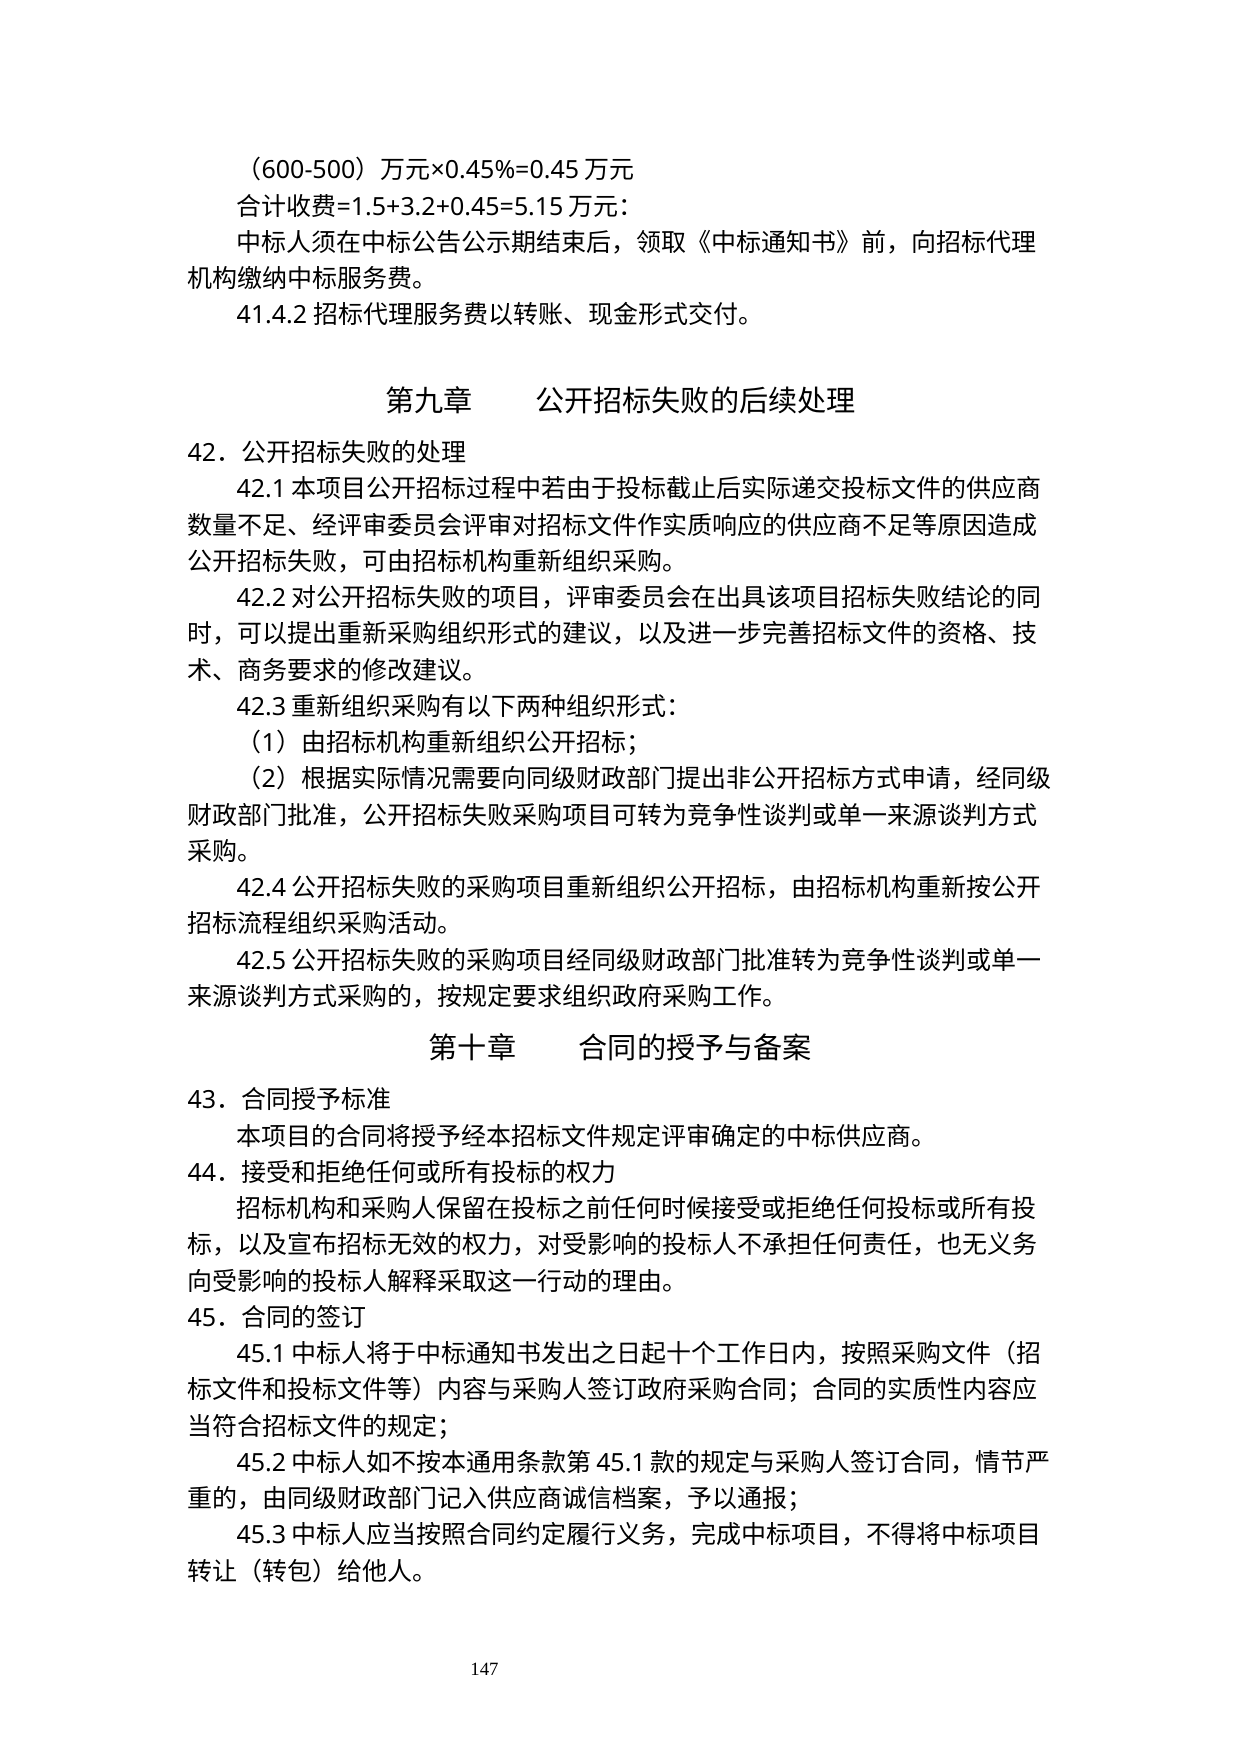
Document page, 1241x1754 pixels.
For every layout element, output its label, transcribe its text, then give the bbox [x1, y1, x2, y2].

text 45．合同的签订 [187, 1297, 1053, 1334]
text 41.4.2 招标代理服务费以转账、现金形式交付。 [187, 295, 1053, 331]
text （600-500）万元×0.45%=0.45万元 [187, 150, 1053, 186]
text 42.2对公开招标失败的项目，评审委员会在出具该项目招标失败结论的同时，可以提出重新采购组织形式的建议，以及进一步完善招标文件的资格、技术、商务要求的修改建议。 [187, 578, 1053, 686]
text 42.1本项目公开招标过程中若由于投标截止后实际递交投标文件的供应商数量不足、经评审委员会评审对招标文件作实质响应的供应商不足等原因造成公开招标失败，可由招标机构重新组织采购。 [187, 469, 1053, 578]
text 42.5公开招标失败的采购项目经同级财政部门批准转为竞争性谈判或单一来源谈判方式采购的，按规定要求组织政府采购工作。 [187, 940, 1053, 1013]
text 本项目的合同将授予经本招标文件规定评审确定的中标供应商。 [187, 1116, 1053, 1152]
text 45.3中标人应当按照合同约定履行义务，完成中标项目，不得将中标项目转让（转包）给他人。 [187, 1515, 1053, 1587]
text 招标机构和采购人保留在投标之前任何时候接受或拒绝任何投标或所有投标，以及宣布招标无效的权力，对受影响的投标人不承担任何责任，也无义务向受影响的投标人解释采取这一行动的理由。 [187, 1189, 1053, 1297]
subtitle 合同的授予与备案 [187, 1025, 1053, 1067]
text 43．合同授予标准 [187, 1080, 1053, 1116]
text 45.1中标人将于中标通知书发出之日起十个工作日内，按照采购文件（招标文件和投标文件等）内容与采购人签订政府采购合同；合同的实质性内容应当符合招标文件的规定； [187, 1334, 1053, 1442]
text 45.2中标人如不按本通用条款第45.1款的规定与采购人签订合同，情节严重的，由同级财政部门记入供应商诚信档案，予以通报； [187, 1442, 1053, 1515]
text 42.3重新组织采购有以下两种组织形式： [187, 686, 1053, 723]
subtitle 公开招标失败的后续处理 [187, 378, 1053, 420]
text 中标人须在中标公告公示期结束后，领取《中标通知书》前，向招标代理机构缴纳中标服务费。 [187, 222, 1053, 295]
text 合计收费=1.5+3.2+0.45=5.15万元： [187, 186, 1053, 222]
text （1）由招标机构重新组织公开招标； [187, 723, 1053, 759]
text 42．公开招标失败的处理 [187, 433, 1053, 469]
text 42.4公开招标失败的采购项目重新组织公开招标，由招标机构重新按公开招标流程组织采购活动。 [187, 868, 1053, 940]
text （2）根据实际情况需要向同级财政部门提出非公开招标方式申请，经同级财政部门批准，公开招标失败采购项目可转为竞争性谈判或单一来源谈判方式采购。 [187, 759, 1053, 868]
text 44．接受和拒绝任何或所有投标的权力 [187, 1152, 1053, 1189]
